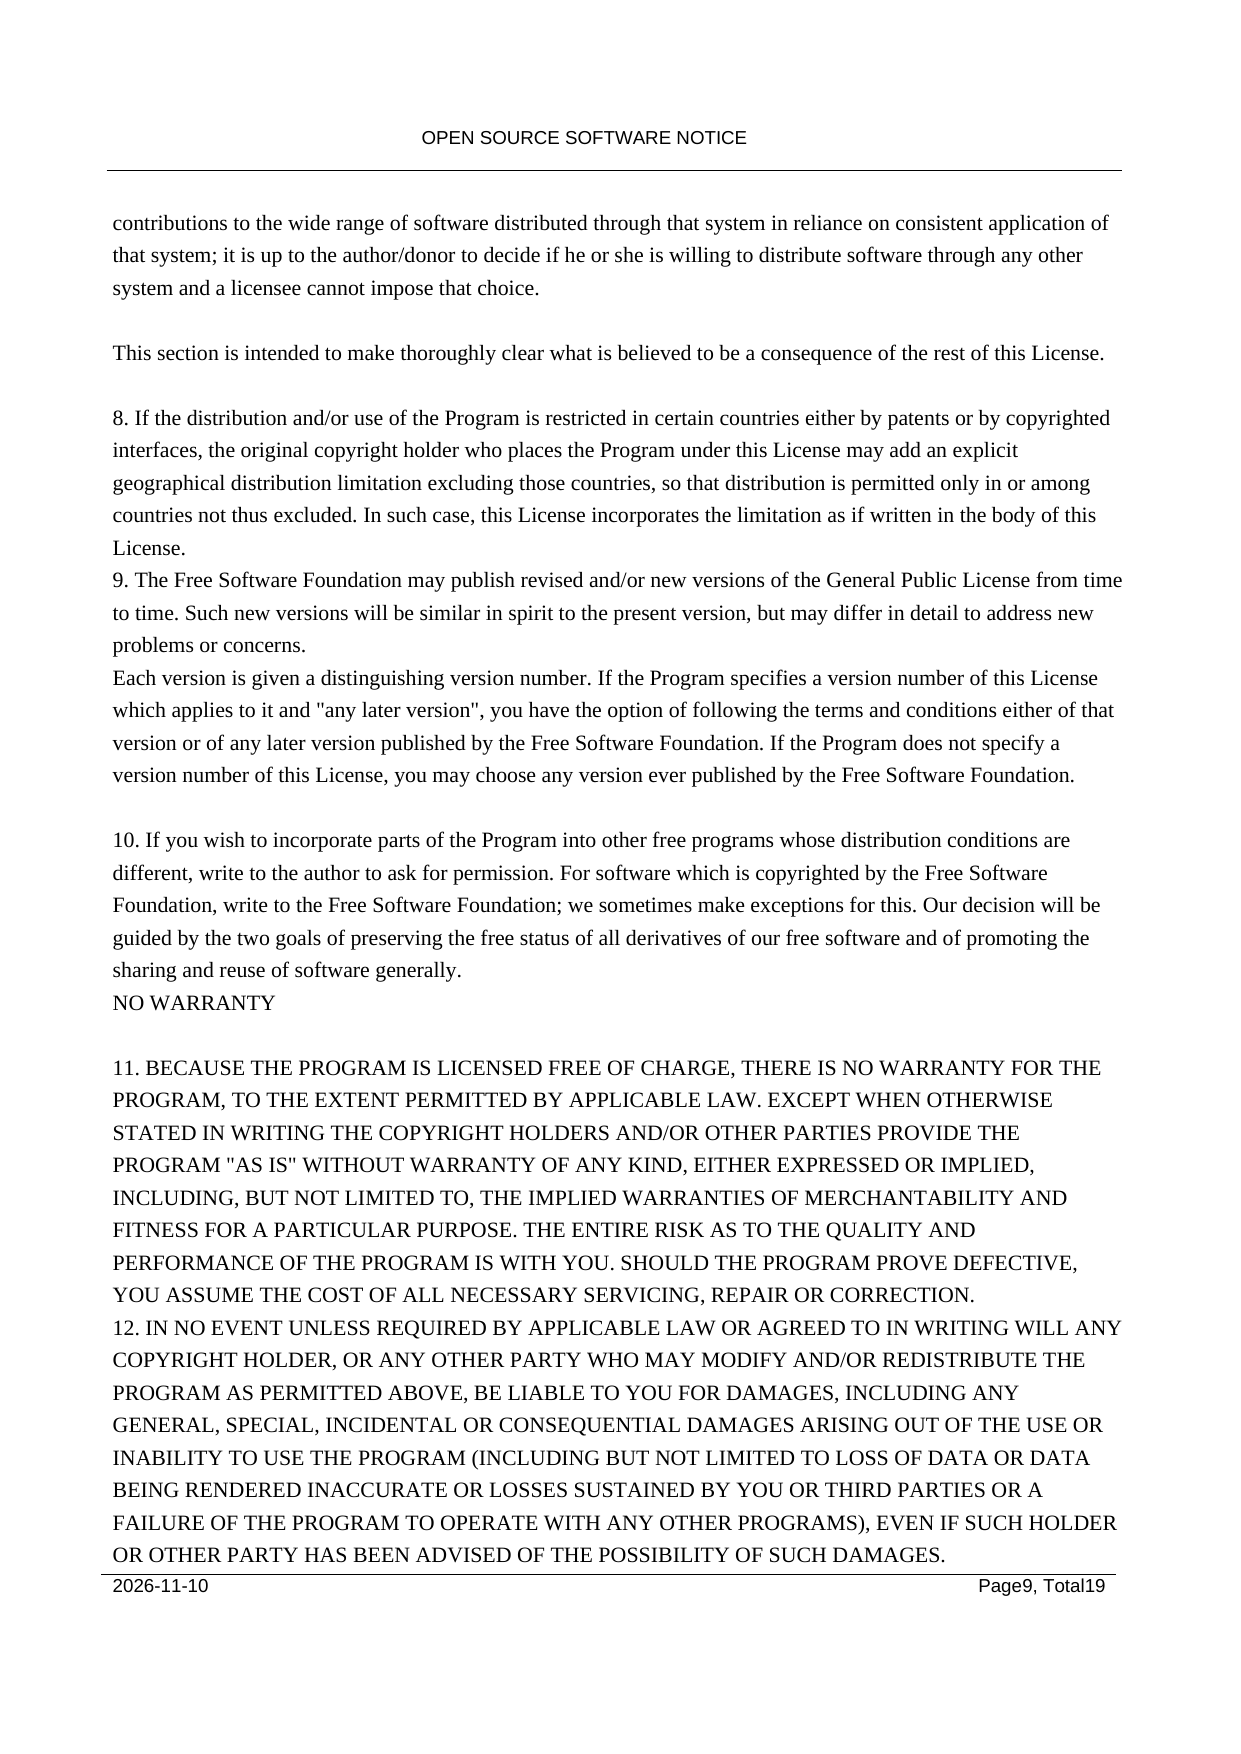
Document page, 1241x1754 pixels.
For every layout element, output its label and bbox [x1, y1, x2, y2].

text [112, 206, 1128, 1571]
